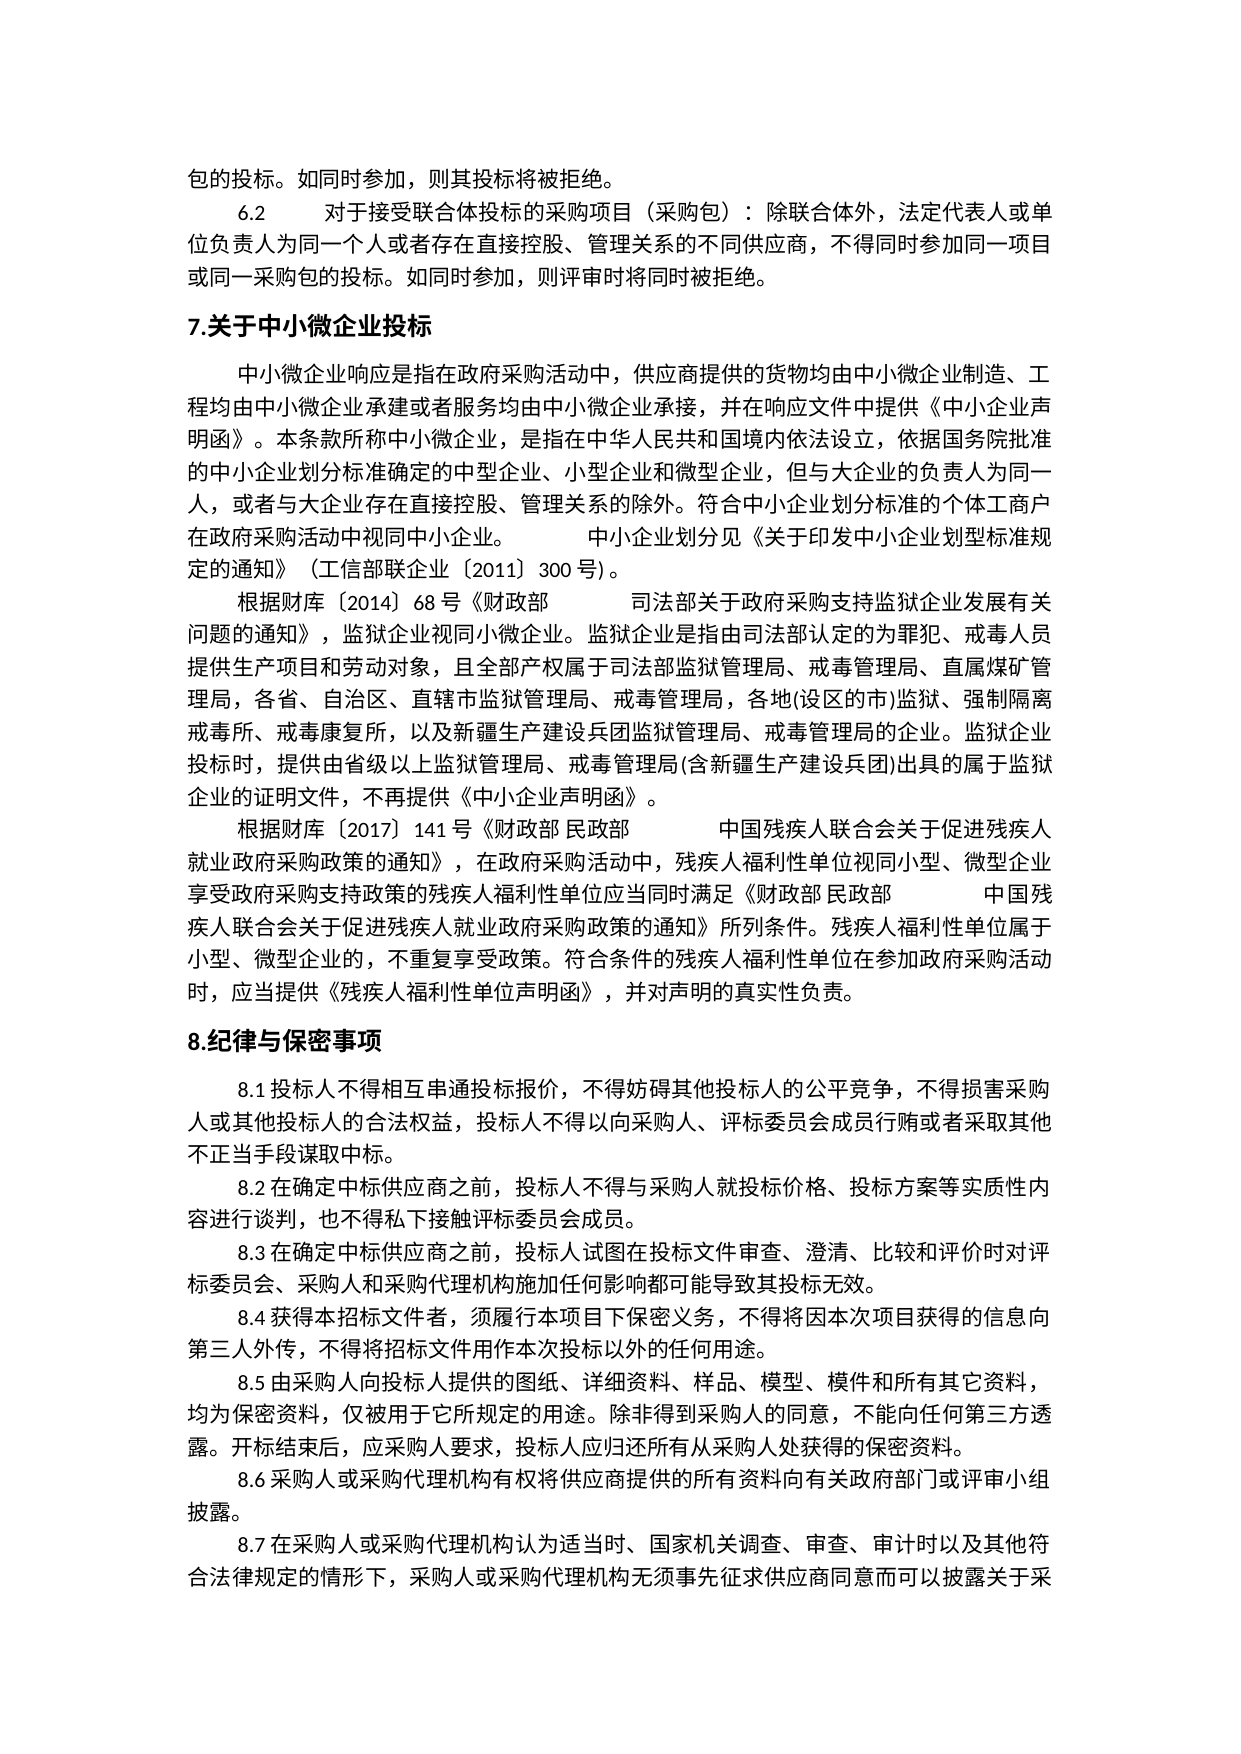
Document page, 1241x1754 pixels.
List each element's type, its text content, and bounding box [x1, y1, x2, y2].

text 8.3在确定中标供应商之前，投标人试图在投标文件审查、澄清、比较和评价时对评标委员会、采购人和采购代理机构施加任何影响都可能导致其投标无效。 [187, 1234, 1053, 1299]
text 8.4获得本招标文件者，须履行本项目下保密义务，不得将因本次项目获得的信息向第三人外传，不得将招标文件用作本次投标以外的任何用途。 [187, 1299, 1053, 1364]
text 根据财库〔2014〕68号《财政部 司法部关于政府采购支持监狱企业发展有关问题的通知》，监狱企业视同小微企业。监狱企业是指由司法部认定的为罪犯、戒毒人员提供生产项目和劳动对象，且全部产权属于司法部监狱管理局、戒毒管理局、直属煤矿管理局，各省、自治区、直辖市监狱管理局、戒毒管理局，各地(设区的市)监狱、强制隔离戒毒所、戒毒康复所，以及新疆生产建设兵团监狱管理局、戒毒管理局的企业。监狱企业投标时，提供由省级以上监狱管理局、戒毒管理局(含新疆生产建设兵团)出具的属于监狱企业的证明文件，不再提供《中小企业声明函》。 [187, 584, 1053, 812]
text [187, 1527, 1053, 1592]
text 8.5由采购人向投标人提供的图纸、详细资料、样品、模型、模件和所有其它资料，均为保密资料，仅被用于它所规定的用途。除非得到采购人的同意，不能向任何第三方透露。开标结束后，应采购人要求，投标人应归还所有从采购人处获得的保密资料。 [187, 1364, 1053, 1462]
text 8.6采购人或采购代理机构有权将供应商提供的所有资料向有关政府部门或评审小组披露。 [187, 1462, 1053, 1527]
text 8.1投标人不得相互串通投标报价，不得妨碍其他投标人的公平竞争，不得损害采购人或其他投标人的合法权益，投标人不得以向采购人、评标委员会成员行贿或者采取其他不正当手段谋取中标。 [187, 1072, 1053, 1169]
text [187, 162, 1053, 194]
text 中小微企业响应是指在政府采购活动中，供应商提供的货物均由中小微企业制造、工程均由中小微企业承建或者服务均由中小微企业承接，并在响应文件中提供《中小企业声明函》。本条款所称中小微企业，是指在中华人民共和国境内依法设立，依据国务院批准的中小企业划分标准确定的中型企业、小型企业和微型企业，但与大企业的负责人为同一人，或者与大企业存在直接控股、管理关系的除外。符合中小企业划分标准的个体工商户，在政府采购活动中视同中小企业。 中小企业划分见《关于印发中小企业划型标准规定的通知》（工信部联企业〔2011〕300号) 。 [187, 357, 1053, 584]
text 8.2在确定中标供应商之前，投标人不得与采购人就投标价格、投标方案等实质性内容进行谈判，也不得私下接触评标委员会成员。 [187, 1169, 1053, 1234]
text 6.2 对于接受联合体投标的采购项目（采购包）：除联合体外，法定代表人或单位负责人为同一个人或者存在直接控股、管理关系的不同供应商，不得同时参加同一项目或同一采购包的投标。如同时参加，则评审时将同时被拒绝。 [187, 194, 1053, 292]
text 7.关于中小微企业投标 [187, 292, 1053, 357]
text 8.纪律与保密事项 [187, 1007, 1053, 1072]
text 根据财库〔2017〕141号《财政部 民政部 中国残疾人联合会关于促进残疾人就业政府采购政策的通知》，在政府采购活动中，残疾人福利性单位视同小型、微型企业，享受政府采购支持政策的残疾人福利性单位应当同时满足《财政部 民政部 中国残疾人联合会关于促进残疾人就业政府采购政策的通知》所列条件。残疾人福利性单位属于小型、微型企业的，不重复享受政策。符合条件的残疾人福利性单位在参加政府采购活动时，应当提供《残疾人福利性单位声明函》，并对声明的真实性负责。 [187, 812, 1053, 1007]
